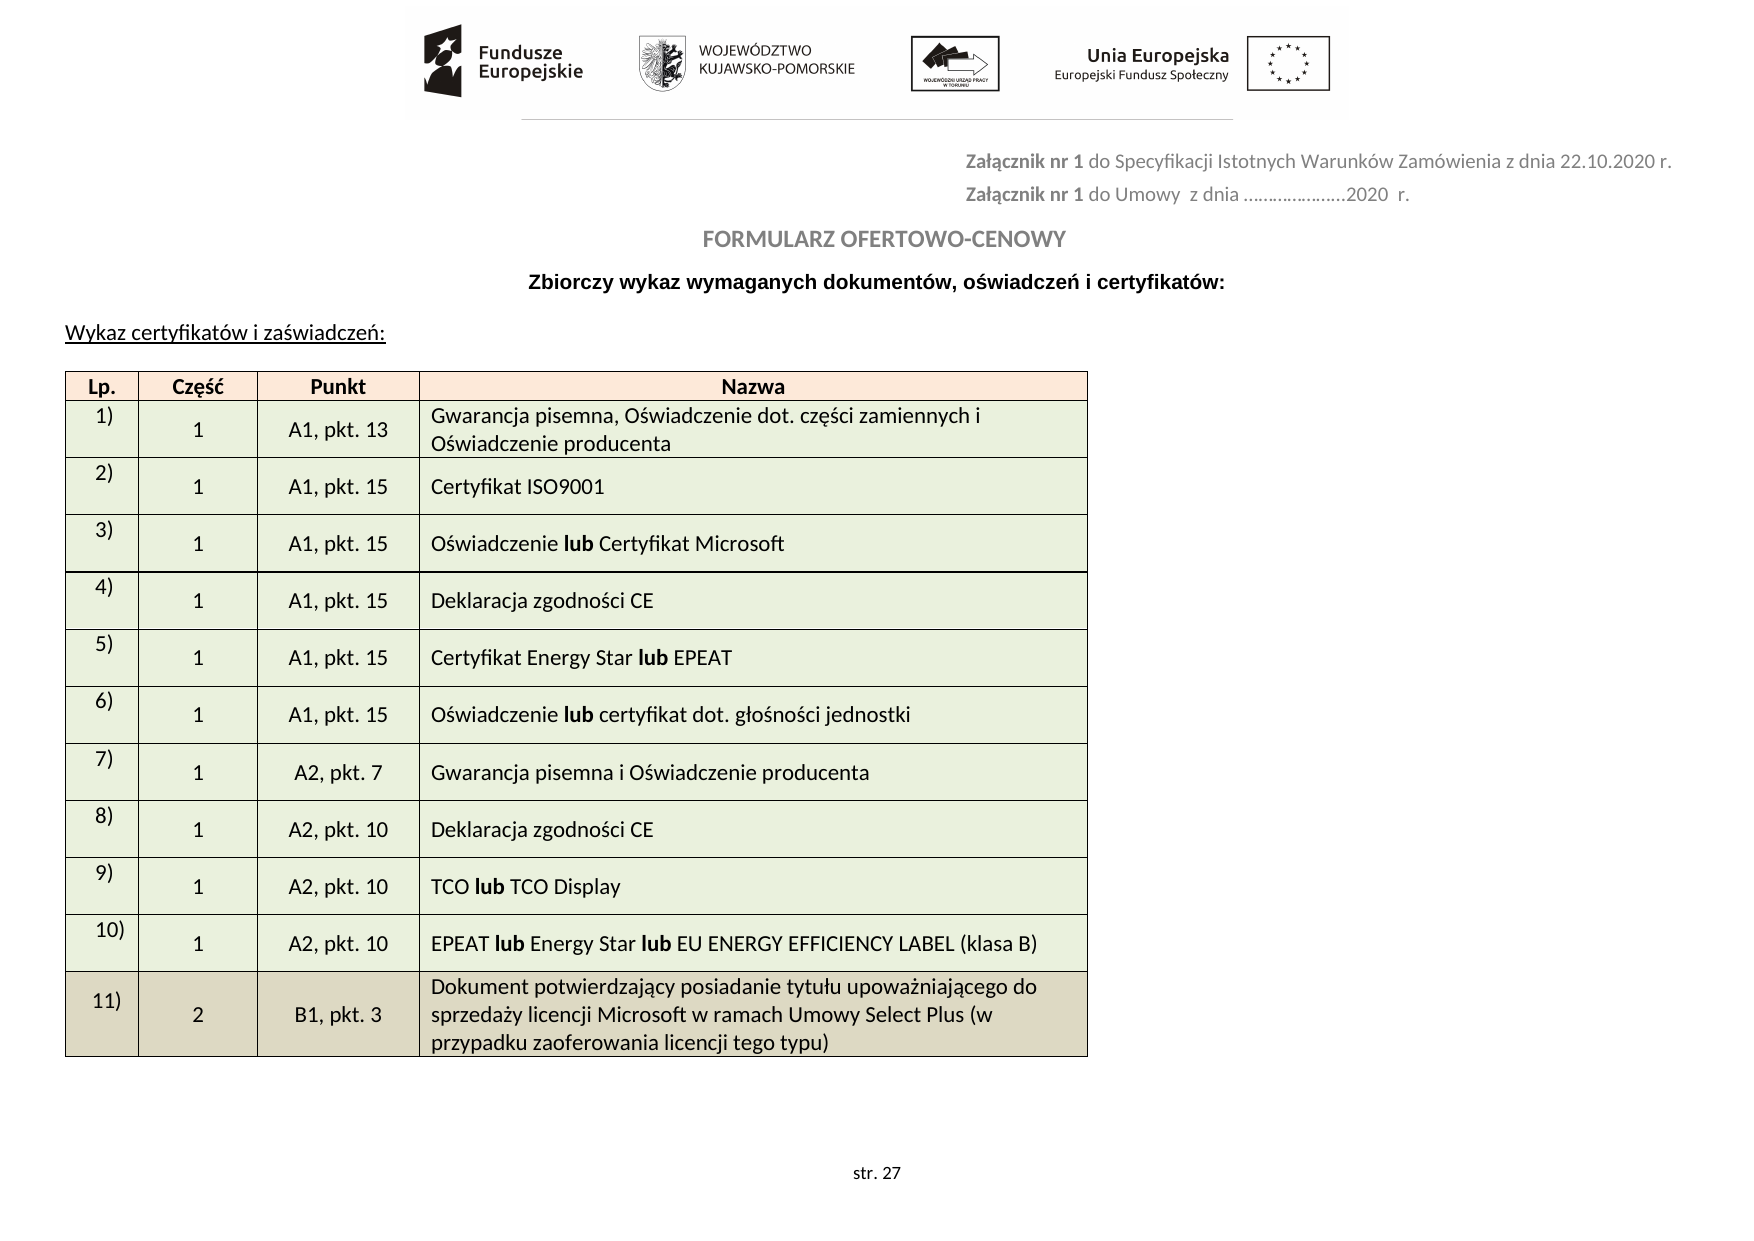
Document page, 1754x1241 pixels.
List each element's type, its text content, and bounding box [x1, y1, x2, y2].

table_cell 1 [139, 915, 257, 971]
table_cell Certyfikat ISO9001 [420, 458, 1087, 514]
table_cell B1, pkt. 3 [258, 972, 419, 1056]
table_cell A1, pkt. 13 [258, 401, 419, 457]
table_cell TCO lub TCO Display [420, 858, 1087, 914]
table_cell [66, 458, 138, 514]
table_cell 1 [139, 458, 257, 514]
table_cell 1 [139, 858, 257, 914]
text Wykaz certyfikatów i zaświadczeń: [65, 318, 1689, 346]
table_cell 1 [139, 630, 257, 686]
table_cell EPEAT lub Energy Star lub EU ENERGY EFFICIENCY LABEL (klasa B) [420, 915, 1087, 971]
table_cell [66, 515, 138, 571]
table_cell A1, pkt. 15 [258, 687, 419, 743]
text Zbiorczy wykaz wymaganych dokumentów, oświadczeń i certyfikatów: [65, 270, 1689, 294]
table_cell 1 [139, 573, 257, 628]
table_cell A1, pkt. 15 [258, 573, 419, 628]
table_cell [66, 915, 138, 971]
table_cell [66, 972, 138, 1056]
table_cell Gwarancja pisemna, Oświadczenie dot. części zamiennych i Oświadczenie producenta [420, 401, 1087, 457]
table_cell Oświadczenie lub certyfikat dot. głośności jednostki [420, 687, 1087, 743]
table_cell 1 [139, 744, 257, 800]
table_cell 2 [139, 972, 257, 1056]
table_cell Dokument potwierdzający posiadanie tytułu upoważniającego do sprzedaży licencji Microsoft w ramach Umowy Select Plus (w przypadku zaoferowania licencji tego typu) [420, 972, 1087, 1056]
table_cell [66, 801, 138, 857]
table_cell Oświadczenie lub Certyfikat Microsoft [420, 515, 1087, 571]
table_cell [66, 573, 138, 628]
table_cell [66, 744, 138, 800]
table_cell A1, pkt. 15 [258, 630, 419, 686]
table_cell 1 [139, 515, 257, 571]
table_cell A1, pkt. 15 [258, 458, 419, 514]
table_header Punkt [258, 372, 419, 400]
table_cell A2, pkt. 7 [258, 744, 419, 800]
table_cell 1 [139, 401, 257, 457]
table_cell A1, pkt. 15 [258, 515, 419, 571]
table_cell Gwarancja pisemna i Oświadczenie producenta [420, 744, 1087, 800]
table_header Lp. [66, 372, 138, 400]
table_cell A2, pkt. 10 [258, 915, 419, 971]
table_header Część [139, 372, 257, 400]
table_header Nazwa [420, 372, 1087, 400]
table_cell A2, pkt. 10 [258, 858, 419, 914]
table_cell Deklaracja zgodności CE [420, 801, 1087, 857]
table_cell A2, pkt. 10 [258, 801, 419, 857]
table_cell 1 [139, 687, 257, 743]
table_cell [66, 687, 138, 743]
table_cell Certyfikat Energy Star lub EPEAT [420, 630, 1087, 686]
table_cell Deklaracja zgodności CE [420, 573, 1087, 628]
table_cell 1 [139, 801, 257, 857]
table_cell [66, 401, 138, 457]
table_cell [66, 630, 138, 686]
table_cell [66, 858, 138, 914]
